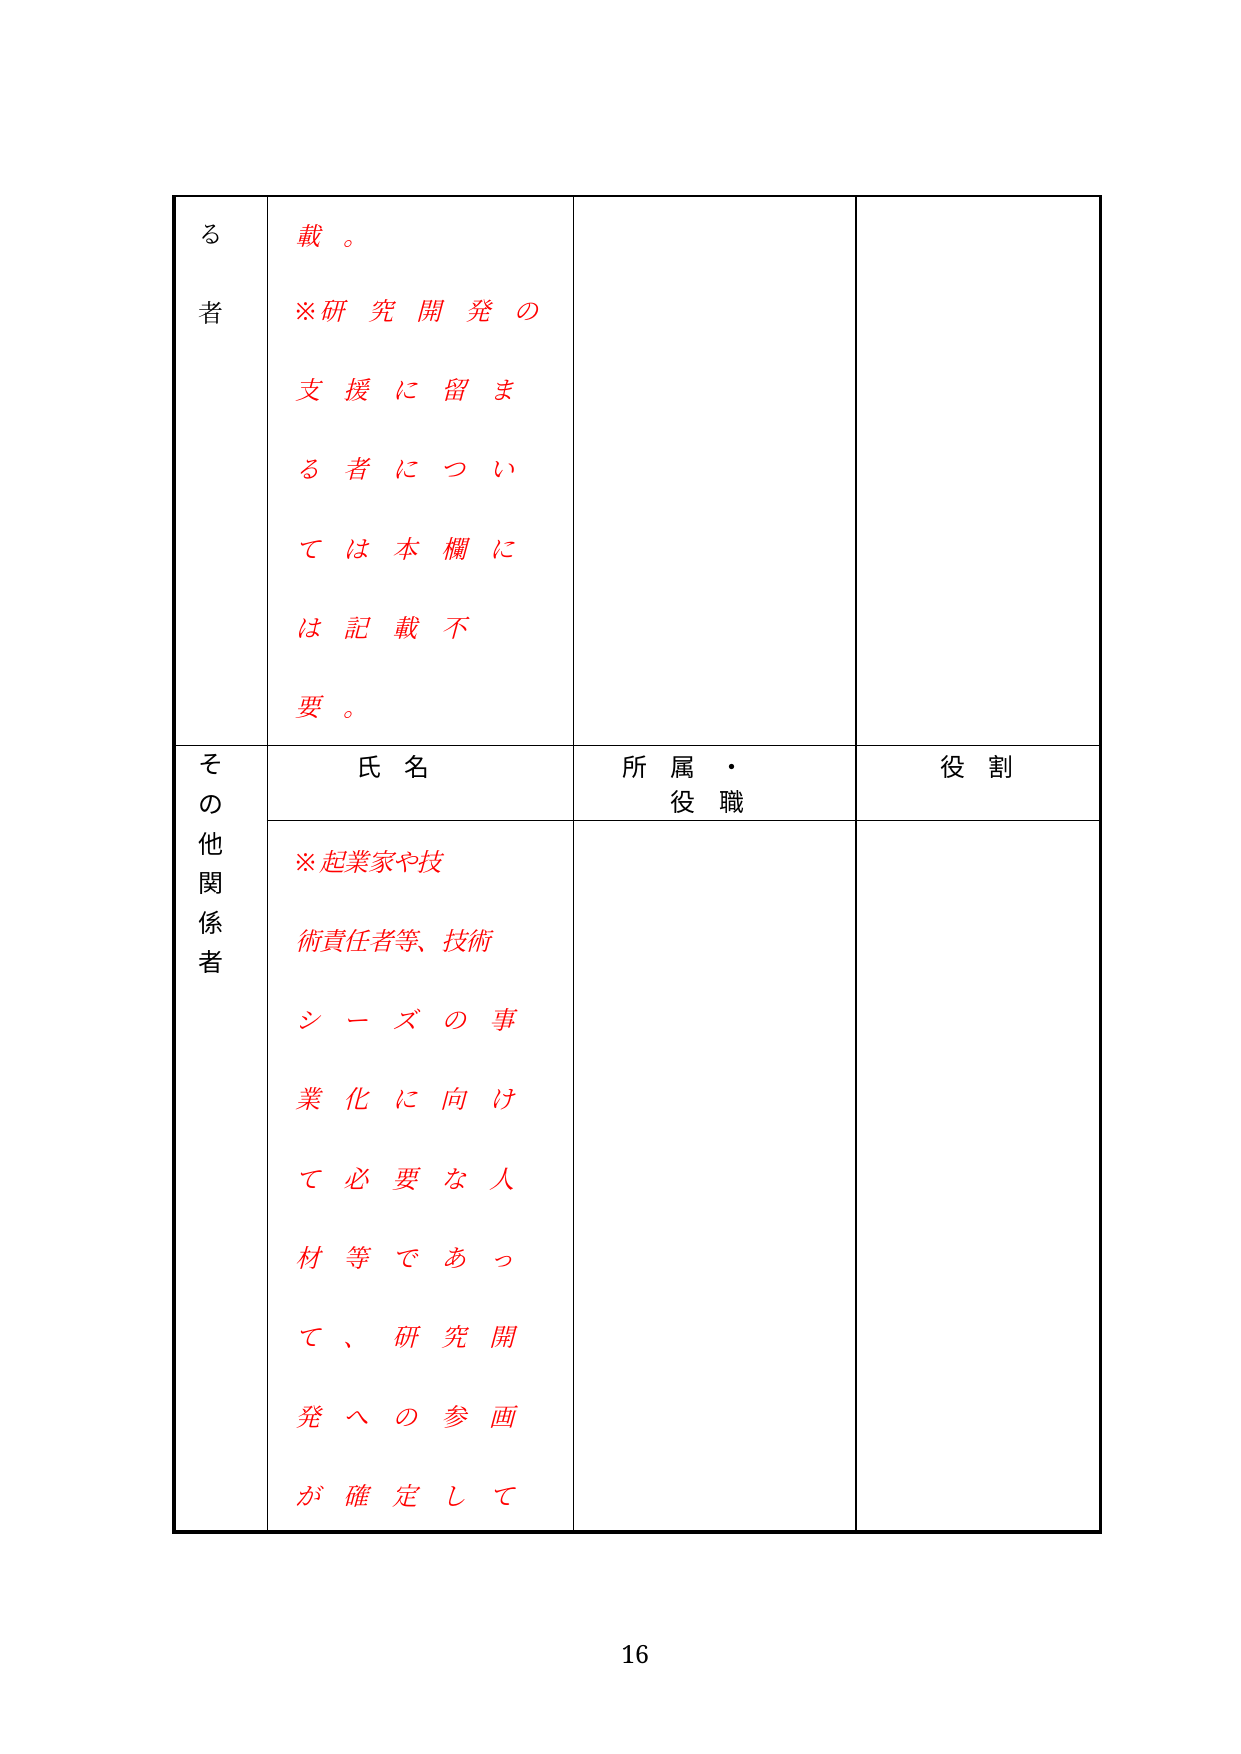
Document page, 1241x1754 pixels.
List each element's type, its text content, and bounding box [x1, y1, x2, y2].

table_cell その他関係者 [176, 746, 267, 1530]
table_cell [857, 821, 1099, 1530]
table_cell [268, 197, 573, 745]
table_cell [857, 197, 1099, 745]
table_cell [268, 821, 573, 1530]
table_cell 氏名 [268, 746, 573, 820]
table_cell 所属・役職 [574, 746, 855, 820]
table_cell 役割 [857, 746, 1099, 820]
table_cell [574, 197, 855, 745]
table_cell [574, 821, 855, 1530]
